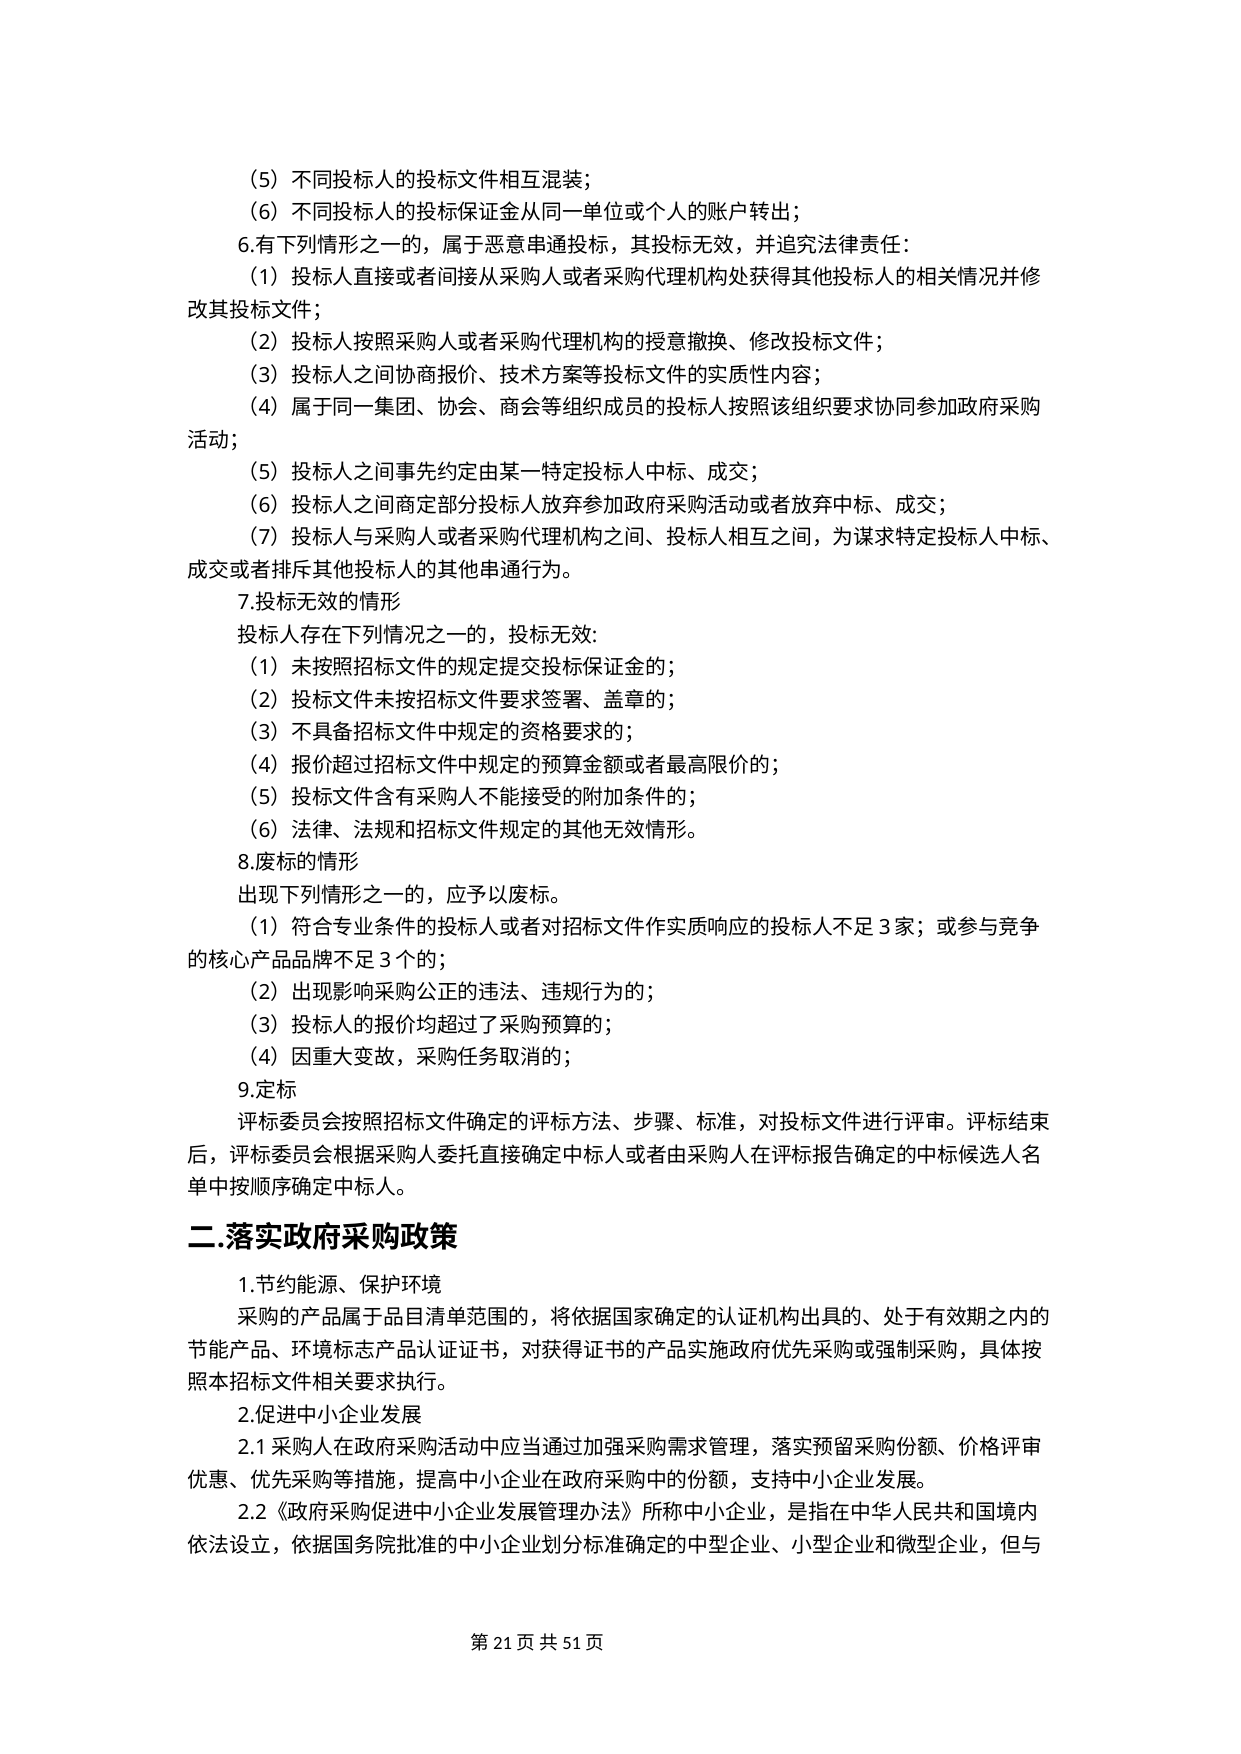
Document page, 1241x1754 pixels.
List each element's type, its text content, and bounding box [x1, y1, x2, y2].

text （5）不同投标人的投标文件相互混装； [187, 162, 1053, 194]
text 1.节约能源、保护环境 [187, 1267, 1053, 1299]
text 6.有下列情形之一的，属于恶意串通投标，其投标无效，并追究法律责任： [187, 227, 1053, 259]
text （2）投标人按照采购人或者采购代理机构的授意撤换、修改投标文件； [187, 324, 1053, 357]
text （1）符合专业条件的投标人或者对招标文件作实质响应的投标人不足3家；或参与竞争的核心产品品牌不足3个的； [187, 909, 1053, 974]
text 8.废标的情形 [187, 844, 1053, 877]
text 2.促进中小企业发展 [187, 1397, 1053, 1429]
text 采购的产品属于品目清单范围的，将依据国家确定的认证机构出具的、处于有效期之内的节能产品、环境标志产品认证证书，对获得证书的产品实施政府优先采购或强制采购，具体按照本招标文件相关要求执行。 [187, 1299, 1053, 1397]
text （4）因重大变故，采购任务取消的； [187, 1039, 1053, 1072]
text （6）不同投标人的投标保证金从同一单位或个人的账户转出； [187, 194, 1053, 227]
text （6）法律、法规和招标文件规定的其他无效情形。 [187, 812, 1053, 844]
text （5）投标人之间事先约定由某一特定投标人中标、成交； [187, 454, 1053, 487]
text （1）投标人直接或者间接从采购人或者采购代理机构处获得其他投标人的相关情况并修改其投标文件； [187, 259, 1053, 324]
text （2）投标文件未按招标文件要求签署、盖章的； [187, 682, 1053, 714]
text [187, 1494, 1053, 1559]
text 出现下列情形之一的，应予以废标。 [187, 877, 1053, 909]
text （6）投标人之间商定部分投标人放弃参加政府采购活动或者放弃中标、成交； [187, 487, 1053, 519]
text （2）出现影响采购公正的违法、违规行为的； [187, 974, 1053, 1007]
text （7）投标人与采购人或者采购代理机构之间、投标人相互之间，为谋求特定投标人中标、成交或者排斥其他投标人的其他串通行为。 [187, 519, 1053, 584]
text （3）投标人之间协商报价、技术方案等投标文件的实质性内容； [187, 357, 1053, 389]
text 2.1采购人在政府采购活动中应当通过加强采购需求管理，落实预留采购份额、价格评审优惠、优先采购等措施，提高中小企业在政府采购中的份额，支持中小企业发展。 [187, 1429, 1053, 1494]
text （3）投标人的报价均超过了采购预算的； [187, 1007, 1053, 1039]
text （3）不具备招标文件中规定的资格要求的； [187, 714, 1053, 747]
text 投标人存在下列情况之一的，投标无效: [187, 617, 1053, 649]
text 9.定标 [187, 1072, 1053, 1104]
text （5）投标文件含有采购人不能接受的附加条件的； [187, 779, 1053, 812]
text （4）报价超过招标文件中规定的预算金额或者最高限价的； [187, 747, 1053, 779]
text 7.投标无效的情形 [187, 584, 1053, 617]
text 评标委员会按照招标文件确定的评标方法、步骤、标准，对投标文件进行评审。评标结束后，评标委员会根据采购人委托直接确定中标人或者由采购人在评标报告确定的中标候选人名单中按顺序确定中标人。 [187, 1104, 1053, 1202]
text （4）属于同一集团、协会、商会等组织成员的投标人按照该组织要求协同参加政府采购活动； [187, 389, 1053, 454]
text 二.落实政府采购政策 [187, 1202, 1053, 1267]
text （1）未按照招标文件的规定提交投标保证金的； [187, 649, 1053, 682]
